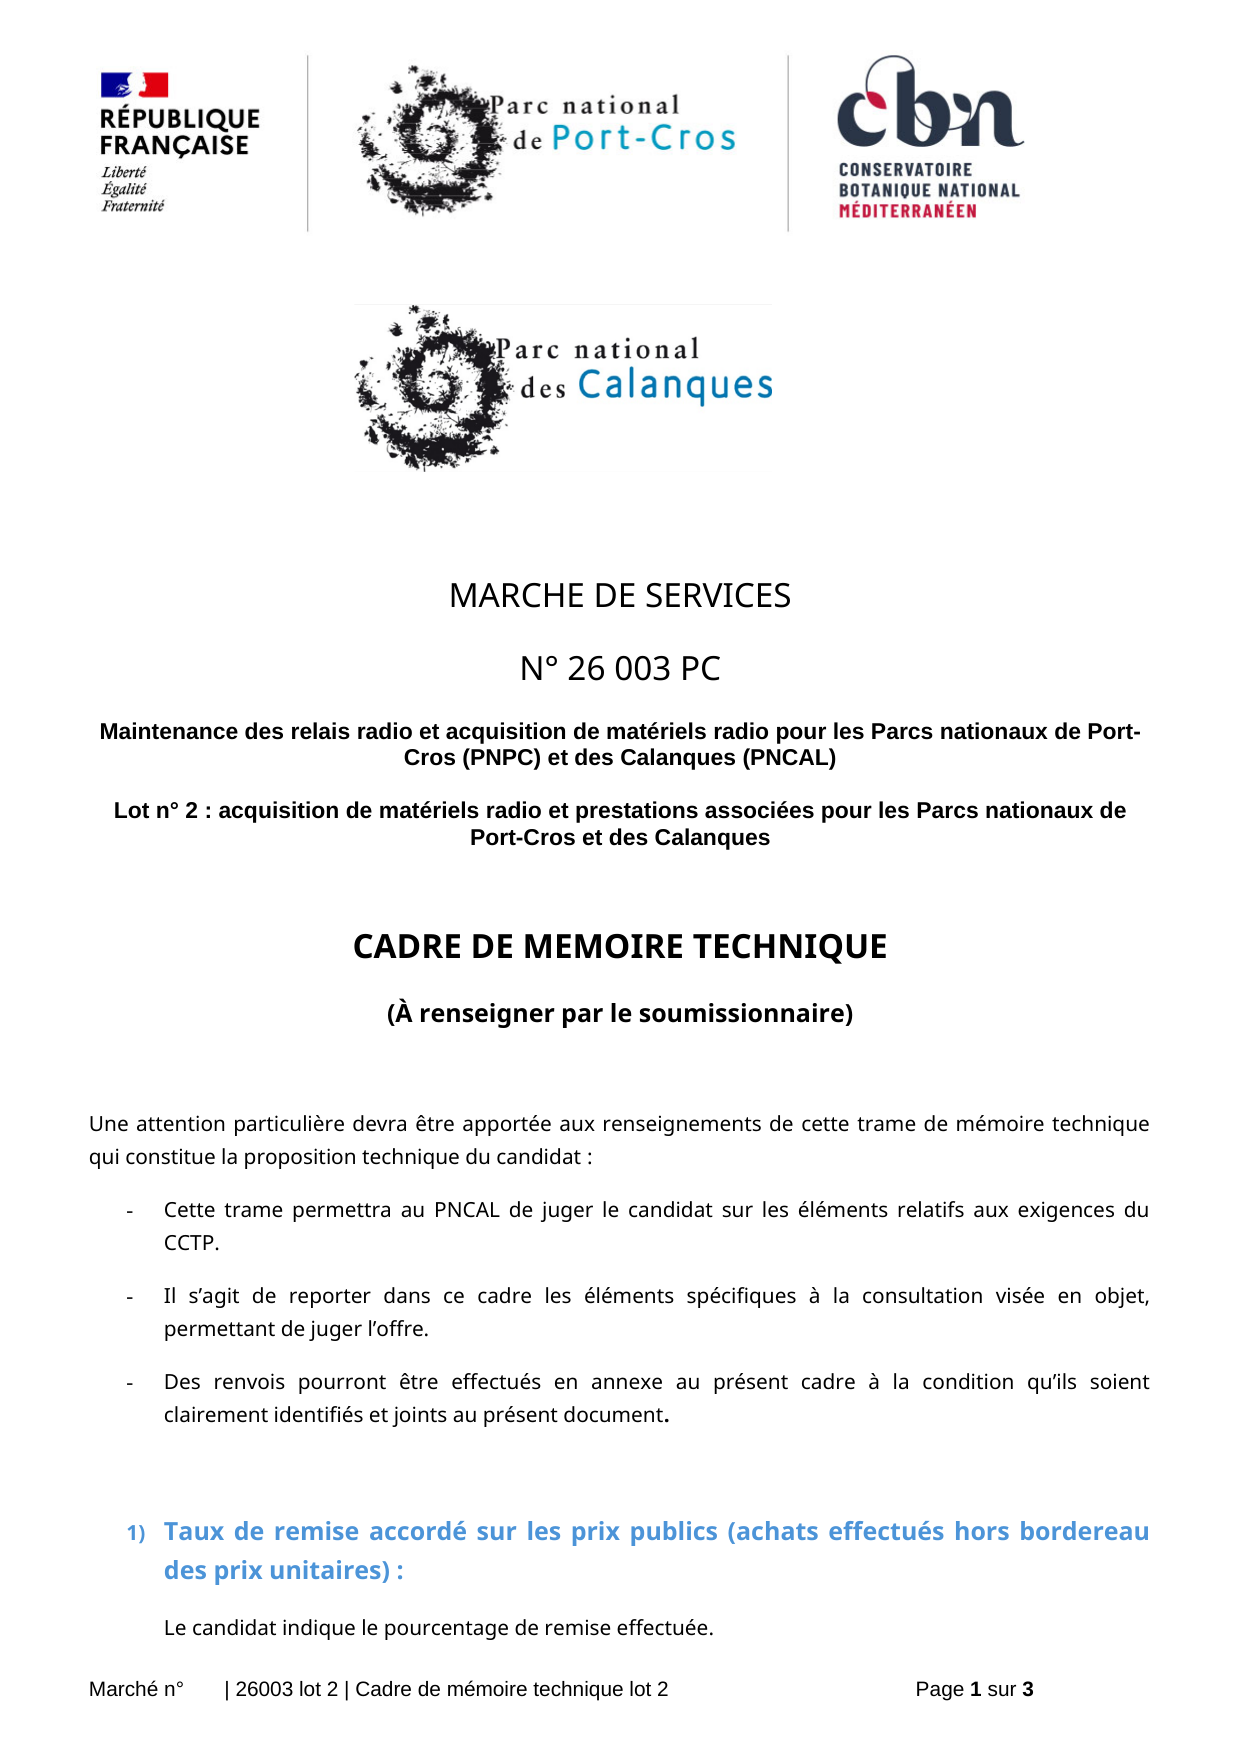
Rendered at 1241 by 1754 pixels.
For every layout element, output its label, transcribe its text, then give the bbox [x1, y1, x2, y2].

list Des renvois pourront être effectués en annexe au présent cadre à la condition qu’ils soient clairement identifiés et joints au présent document. [126, 1367, 1152, 1428]
picture [0, 2, 1241, 299]
text N° 26 003 PC [89, 645, 1152, 690]
text Maintenance des relais radio et acquisition de matériels radio pour les Parcs nationaux de Port-Cros (PNPC) et des Calanques (PNCAL) [89, 718, 404, 771]
picture [763, 380, 772, 387]
list Cette trame permettra au PNCAL de juger le candidat sur les éléments relatifs aux exigences du CCTP. [126, 1195, 1152, 1256]
text Maintenance des relais radio et acquisition de matériels radio pour les Parcs nationaux de Port-Cros (PNPC) et des Calanques (PNCAL) [837, 718, 1152, 771]
text Une attention particulière devra être apportée aux renseignements de cette trame de mémoire technique qui constitue la proposition technique du candidat : [89, 1109, 1152, 1170]
text CADRE DE MEMOIRE TECHNIQUE [89, 923, 1152, 968]
list Il s’agit de reporter dans ce cadre les éléments spécifiques à la consultation visée en objet, permettant de juger l’offre. [126, 1281, 1152, 1342]
list Taux de remise accordé sur les prix publics (achats effectués hors bordereau des prix unitaires) : [126, 1513, 1152, 1587]
text MARCHE DE SERVICES [89, 572, 1152, 617]
picture [354, 304, 772, 472]
list Le candidat indique le pourcentage de remise effectuée. [164, 1613, 1152, 1641]
text Lot n° 2 : acquisition de matériels radio et prestations associées pour les Parcs nationaux de Port-Cros et des Calanques [89, 797, 1152, 850]
text (À renseigner par le soumissionnaire) [89, 996, 1152, 1030]
